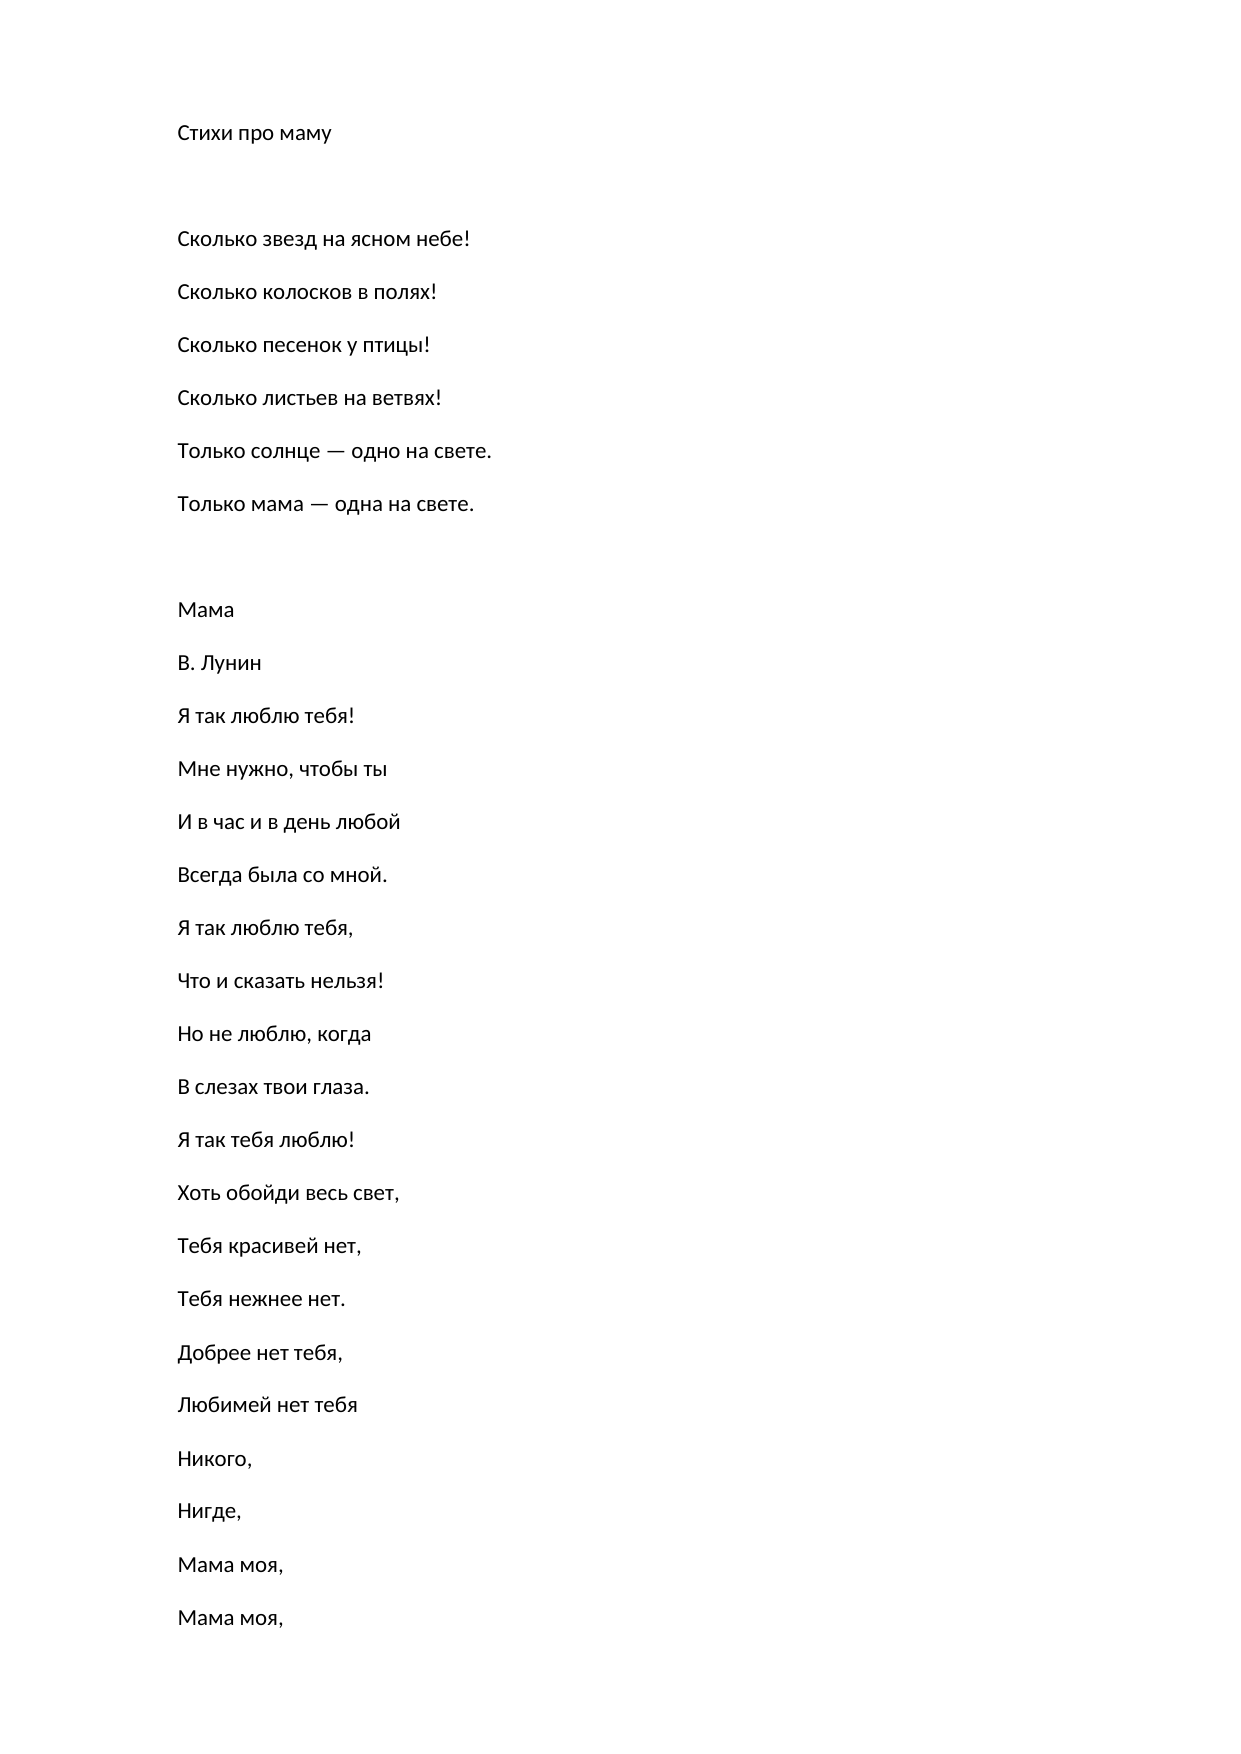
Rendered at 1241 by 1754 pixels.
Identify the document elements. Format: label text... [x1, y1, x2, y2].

text В слезах твои глаза. [177, 1072, 1152, 1101]
text Мама моя, [177, 1550, 1152, 1578]
text Тебя нежнее нет. [177, 1284, 1152, 1313]
text Я так люблю тебя, [177, 913, 1152, 941]
text Мне нужно, чтобы ты [177, 754, 1152, 782]
text Только мама — одна на свете. [177, 489, 1152, 517]
text Тебя красивей нет, [177, 1232, 1152, 1259]
text Сколько песенок у птицы! [177, 330, 1152, 358]
text Сколько звезд на ясном небе! [177, 224, 1152, 252]
text Я так тебя люблю! [177, 1126, 1152, 1153]
text Но не люблю, когда [177, 1019, 1152, 1047]
text Нигде, [177, 1497, 1152, 1525]
text Я так люблю тебя! [177, 701, 1152, 729]
text Хоть обойди весь свет, [177, 1178, 1152, 1207]
text Мама моя, [177, 1603, 1152, 1631]
text Только солнце — одно на свете. [177, 436, 1152, 464]
text В. Лунин [177, 648, 1152, 676]
text Любимей нет тебя [177, 1391, 1152, 1419]
text И в час и в день любой [177, 807, 1152, 835]
text Всегда была со мной. [177, 860, 1152, 888]
text Мама [177, 595, 1152, 623]
text Никого, [177, 1444, 1152, 1472]
text Сколько колосков в полях! [177, 277, 1152, 305]
text Сколько листьев на ветвях! [177, 383, 1152, 411]
text Добрее нет тебя, [177, 1338, 1152, 1366]
text Что и сказать нельзя! [177, 966, 1152, 994]
text Стихи про маму [177, 118, 1152, 146]
